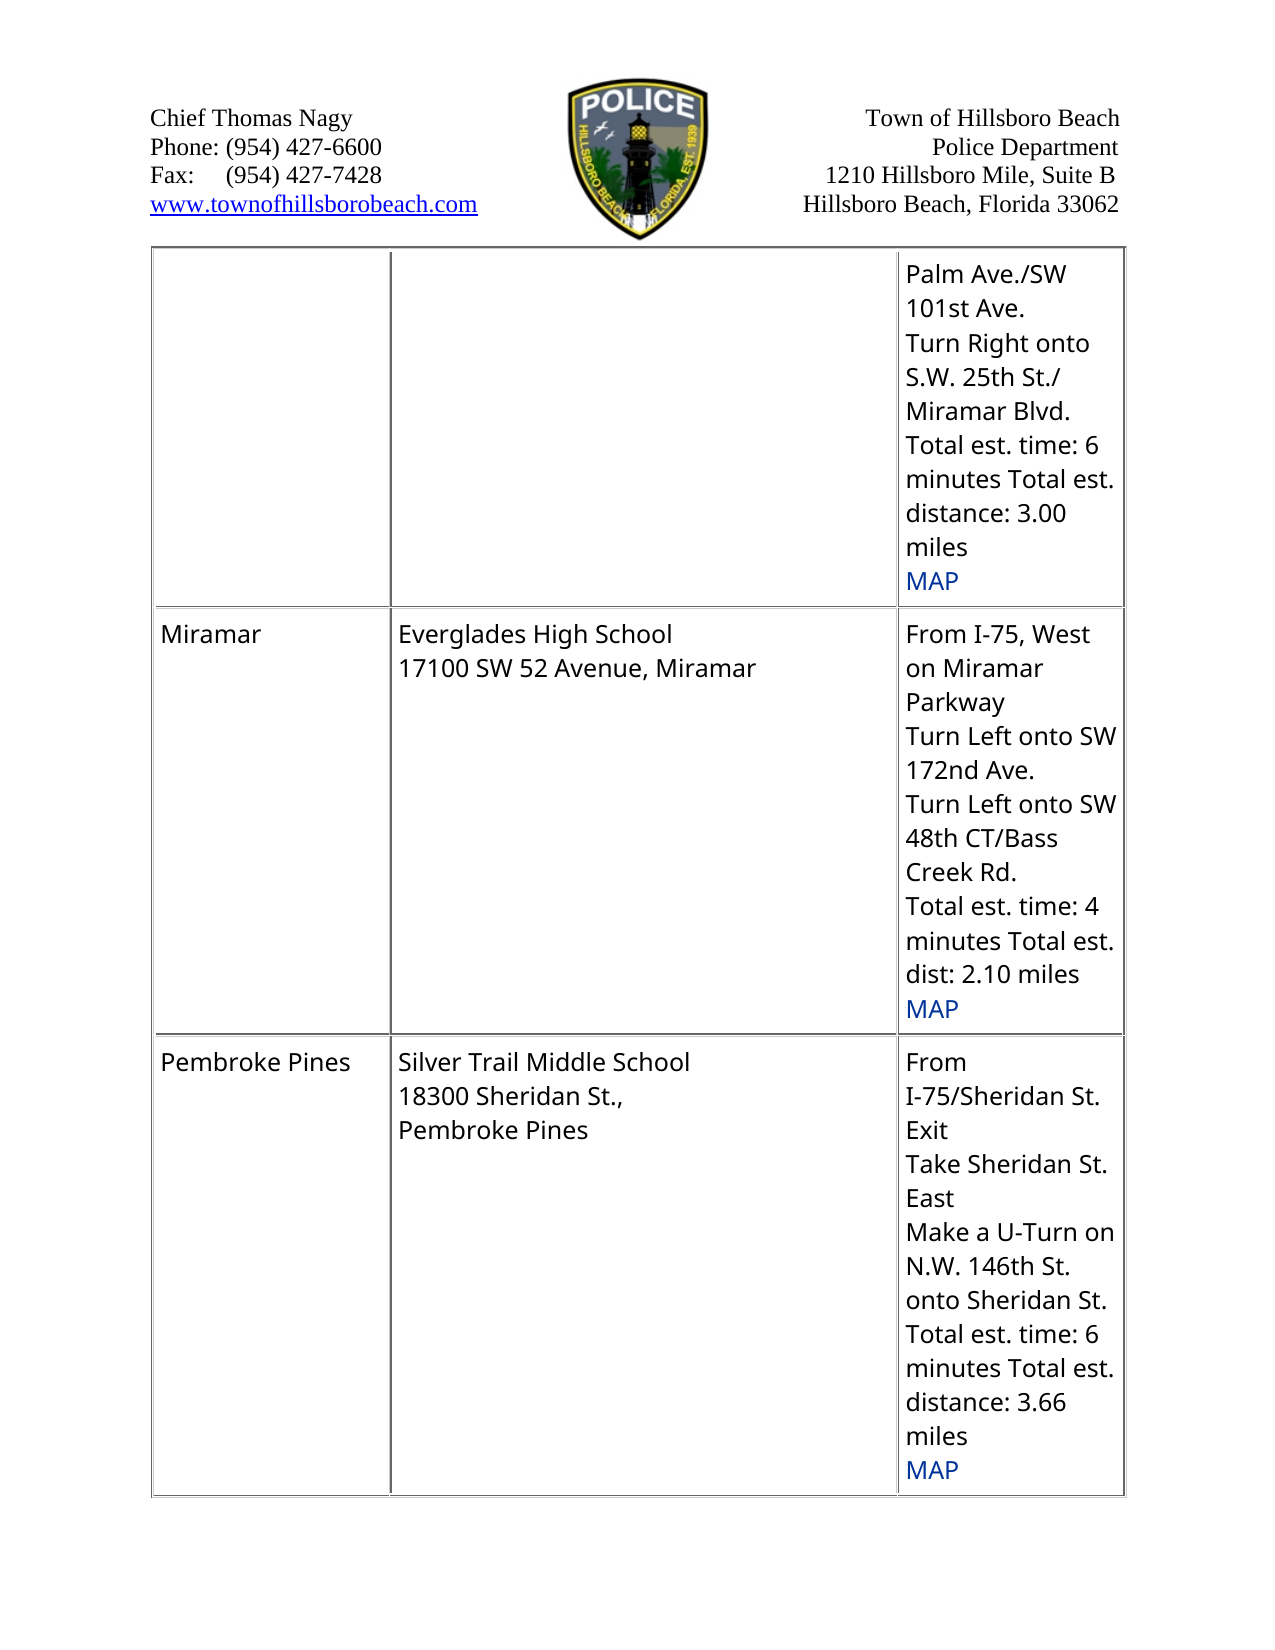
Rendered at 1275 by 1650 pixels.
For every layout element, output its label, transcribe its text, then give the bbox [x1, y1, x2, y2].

picture [565, 75, 710, 240]
